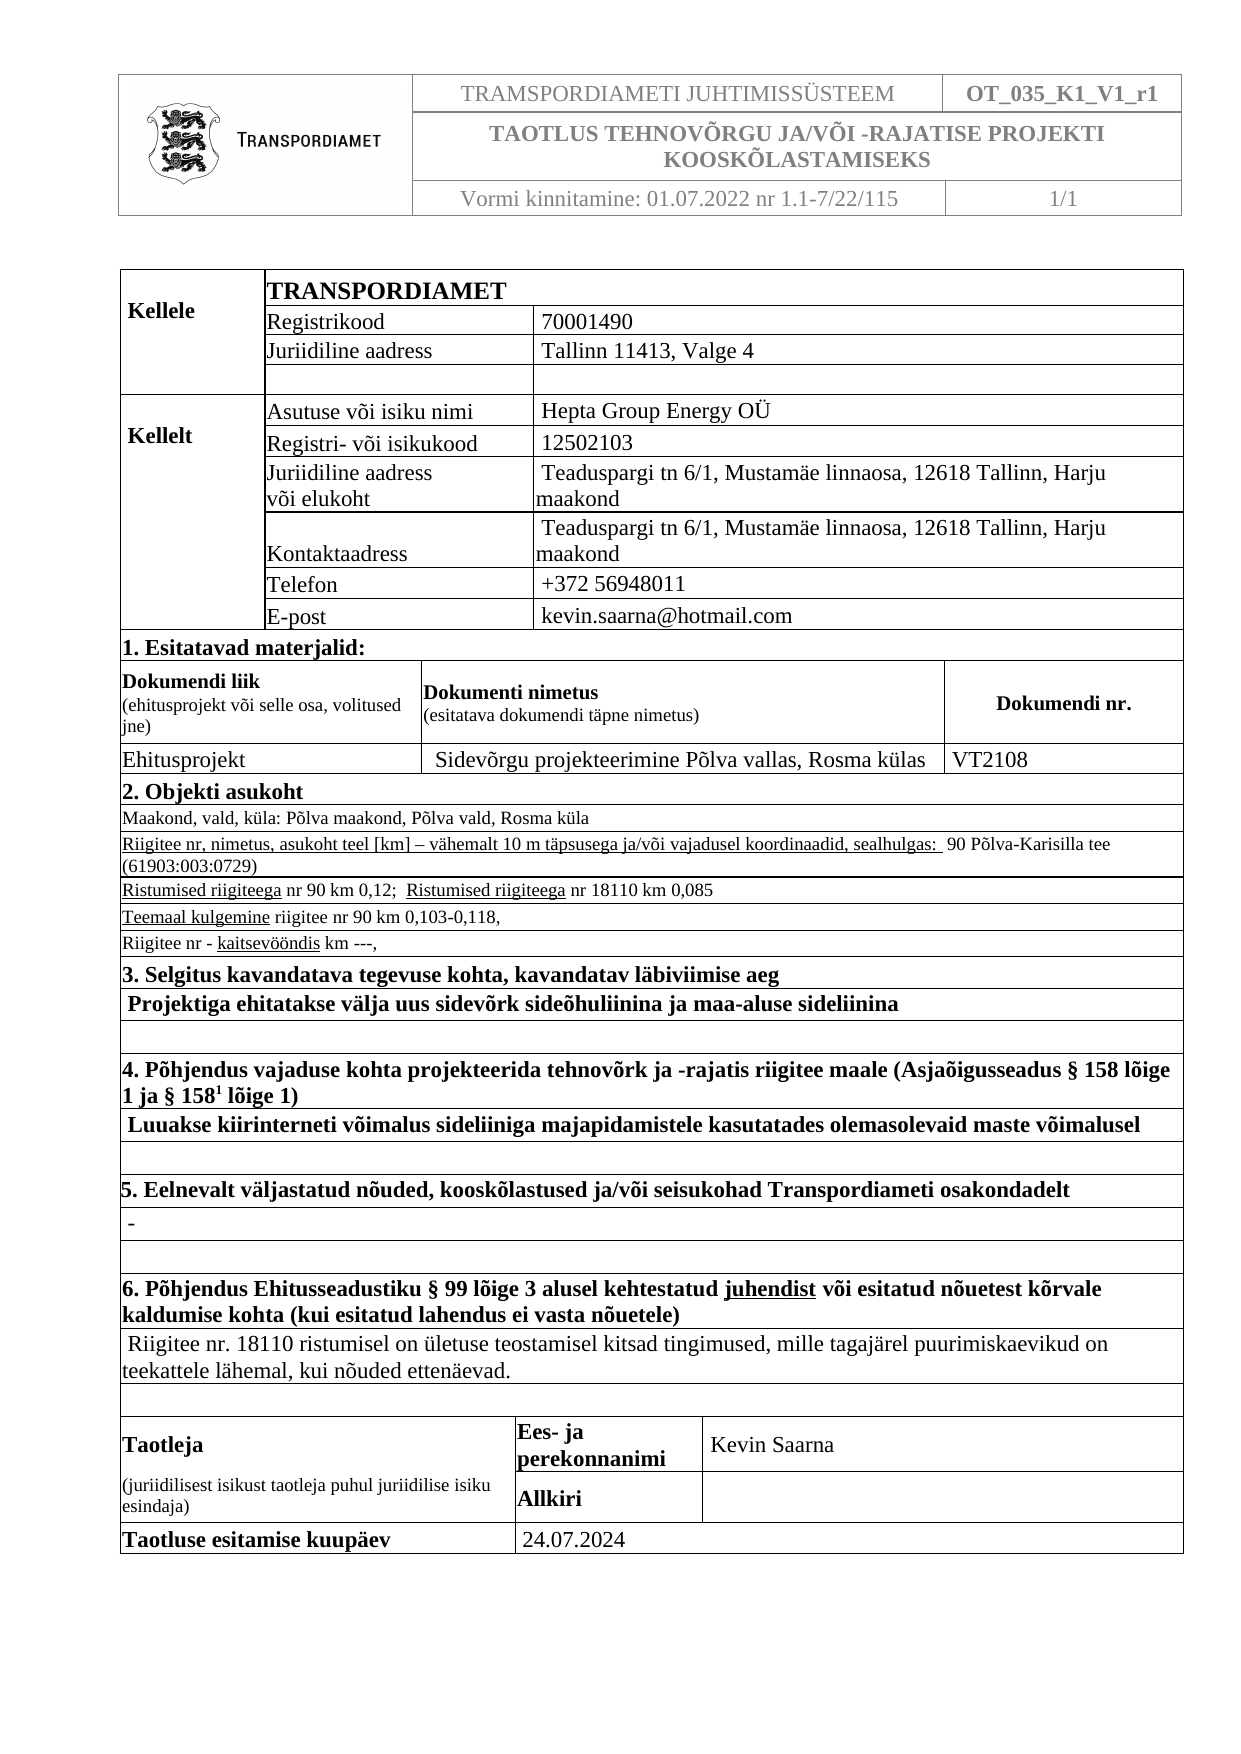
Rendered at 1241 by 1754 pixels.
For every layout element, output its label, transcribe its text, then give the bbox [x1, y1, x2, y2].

table_cell Maakond, vald, küla: Põlva maakond, Põlva vald, Rosma küla [121, 805, 1183, 831]
table_cell VT2108 [945, 744, 1183, 773]
table_cell [266, 365, 533, 393]
table_cell - [121, 1208, 1183, 1239]
table_cell [121, 1241, 1183, 1272]
table_cell Dokumendi nr. [945, 661, 1183, 743]
table_cell 6. Põhjendus Ehitusseadustiku § 99 lõige 3 alusel kehtestatud juhendist või esitatud nõuetest kõrvale kaldumise kohta (kui esitatud lahendus ei vasta nõuetele) [121, 1274, 1183, 1328]
table_cell Juriidiline aadress [266, 335, 533, 364]
table_cell Dokumenti nimetus (esitatava dokumendi täpne nimetus) [422, 661, 944, 743]
table_cell (juriidilisest isikust taotleja puhul juriidilise isiku esindaja) [121, 1471, 515, 1522]
table_cell Telefon [266, 568, 533, 598]
table_cell Riigitee nr, nimetus, asukoht teel [km] – vähemalt 10 m täpsusega ja/või vajadusel koordinaadid, sealhulgas: 90 Põlva-Karisilla tee (61903:003:0729) [121, 832, 1183, 876]
table_cell [534, 365, 1183, 393]
table_cell Kontaktaadress [266, 513, 533, 567]
table_cell [121, 1142, 1183, 1174]
table_cell kevin.saarna@hotmail.com [534, 599, 1183, 629]
table_cell Tallinn 11413, Valge 4 [534, 335, 1183, 364]
table_cell Projektiga ehitatakse välja uus sidevõrk sideõhuliinina ja maa-aluse sideliinina [121, 989, 1183, 1020]
table_cell Riigitee nr - kaitsevööndis km ---, [121, 931, 1183, 956]
table_cell Teemaal kulgemine riigitee nr 90 km 0,103-0,118, [121, 904, 1183, 929]
table_cell 12502103 [534, 426, 1183, 456]
table_cell Riigitee nr. 18110 ristumisel on ületuse teostamisel kitsad tingimused, mille tagajärel puurimiskaevikud on teekattele lähemal, kui nõuded ettenäevad. [121, 1329, 1183, 1383]
table_cell Registrikood [266, 306, 533, 334]
table_cell Hepta Group Energy OÜ [534, 395, 1183, 425]
table_cell Teaduspargi tn 6/1, Mustamäe linnaosa, 12618 Tallinn, Harju maakond [534, 513, 1183, 567]
table_cell 70001490 [534, 306, 1183, 334]
table_cell 2. Objekti asukoht [121, 774, 1183, 804]
table_cell Ristumised riigiteega nr 90 km 0,12; Ristumised riigiteega nr 18110 km 0,085 [121, 878, 1183, 903]
table_cell Taotluse esitamise kuupäev [121, 1523, 515, 1553]
table_header Kellele [121, 270, 264, 393]
table_cell Luuakse kiirinterneti võimalus sideliiniga majapidamistele kasutatades olemasolevaid maste võimalusel [121, 1109, 1183, 1141]
table_cell 4. Põhjendus vajaduse kohta projekteerida tehnovõrk ja -rajatis riigitee maale (Asjaõigusseadus § 158 lõige 1 ja § 1581 lõige 1) [121, 1054, 1183, 1108]
table_cell 24.07.2024 [516, 1523, 1183, 1553]
table_cell Ees- ja perekonnanimi [516, 1417, 702, 1471]
table_cell Juriidiline aadress või elukoht [266, 457, 533, 511]
table_cell Teaduspargi tn 6/1, Mustamäe linnaosa, 12618 Tallinn, Harju maakond [534, 457, 1183, 511]
table_cell E-post [266, 599, 533, 629]
table_cell 5. Eelnevalt väljastatud nõuded, kooskõlastused ja/või seisukohad Transpordiameti osakondadelt [121, 1175, 1183, 1207]
table_cell Registri- või isikukood [266, 426, 533, 456]
table_cell Kevin Saarna [703, 1417, 1183, 1471]
table_cell 3. Selgitus kavandatava tegevuse kohta, kavandatav läbiviimise aeg [121, 957, 1183, 987]
table_cell Taotleja [121, 1417, 515, 1471]
table_cell [121, 1021, 1183, 1053]
table_cell [703, 1472, 1183, 1522]
table_cell Ehitusprojekt [121, 744, 421, 773]
table_cell Asutuse või isiku nimi [266, 395, 533, 425]
table_cell Allkiri [516, 1472, 702, 1522]
table_cell Kellelt [121, 395, 264, 629]
table_cell [121, 1384, 1183, 1416]
table_cell 1. Esitatavad materjalid: [121, 630, 1183, 660]
table_cell Dokumendi liik (ehitusprojekt või selle osa, volitused jne) [121, 661, 421, 743]
table_cell +372 56948011 [534, 568, 1183, 598]
table_header TRANSPORDIAMET [266, 270, 1183, 304]
picture [129, 85, 402, 204]
table_cell Sidevõrgu projekteerimine Põlva vallas, Rosma külas [422, 744, 944, 773]
